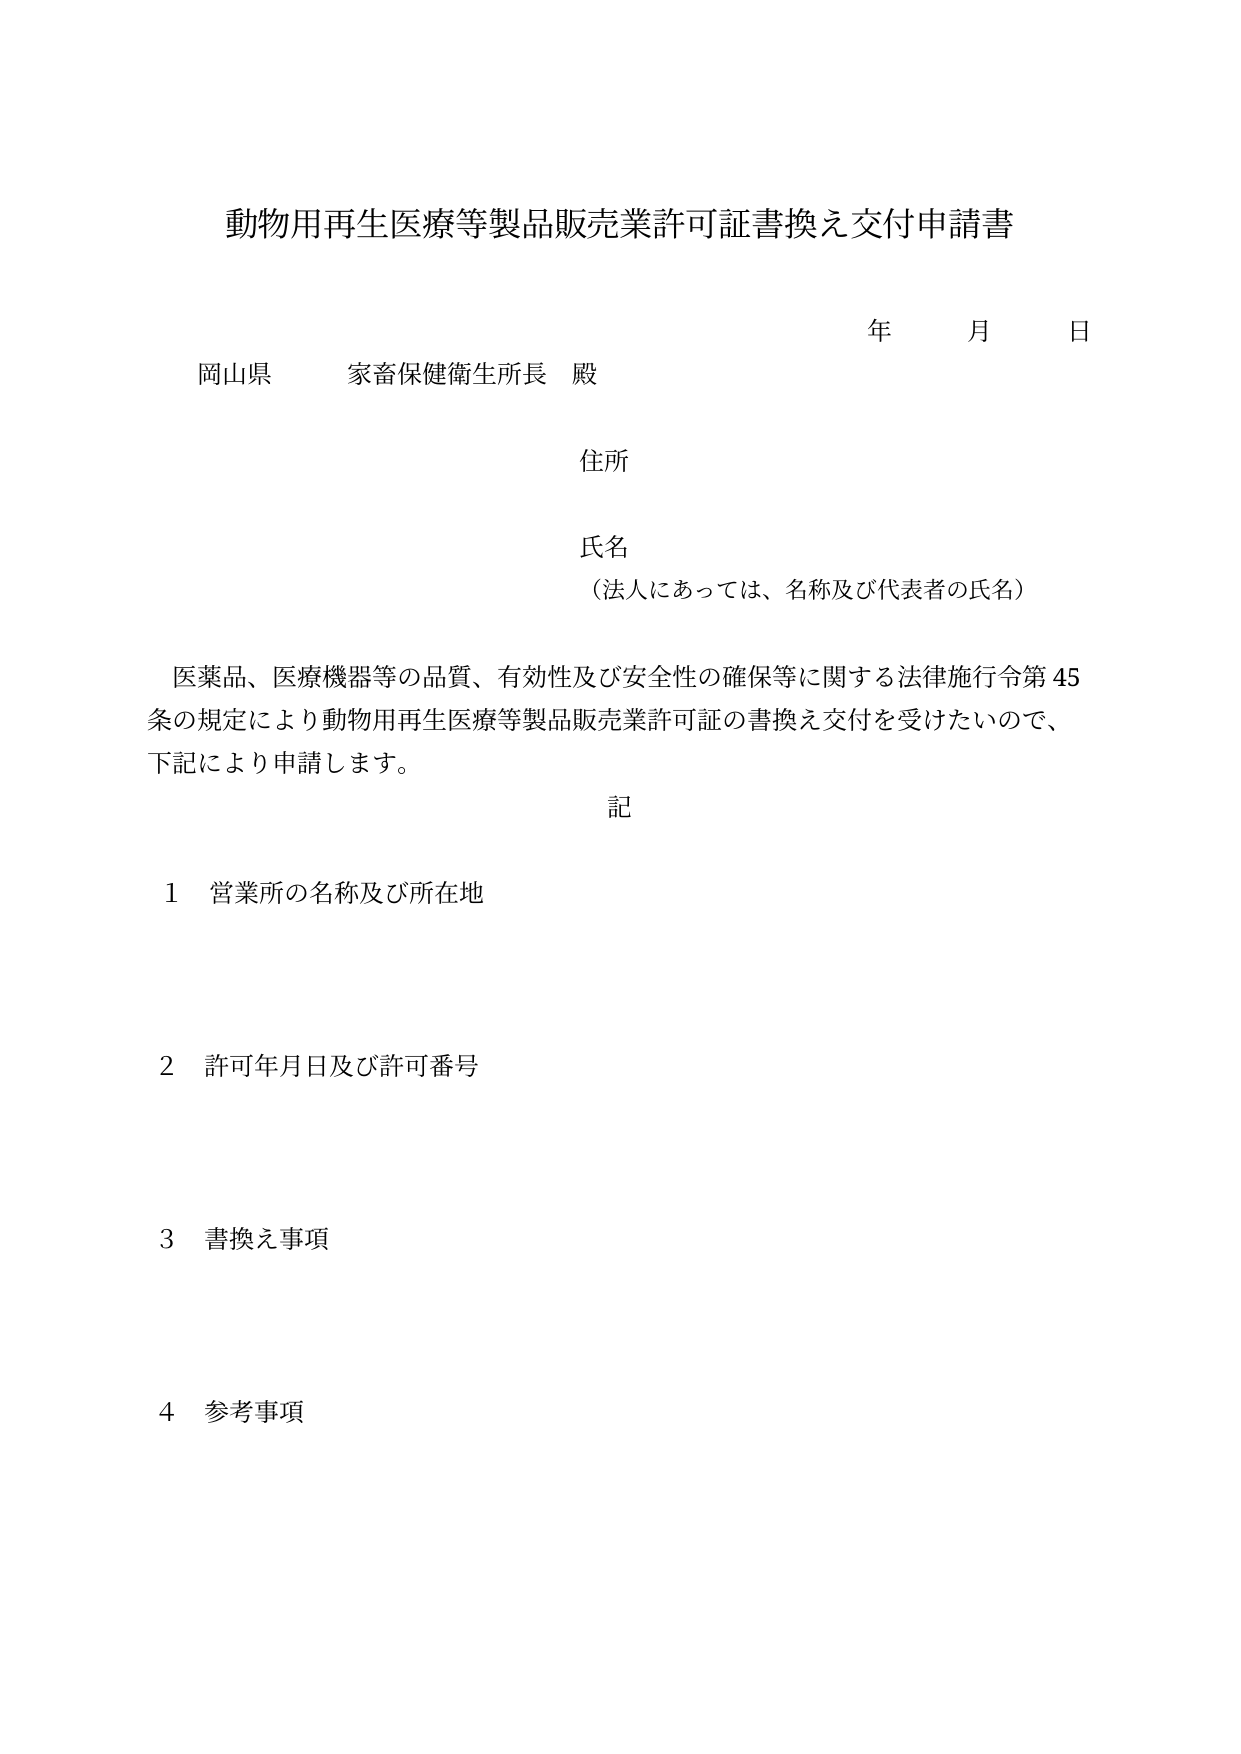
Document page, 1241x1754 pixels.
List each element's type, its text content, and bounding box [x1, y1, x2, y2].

text 岡山県 家畜保健衛生所長 殿 [148, 351, 1092, 394]
text 年 月 日 [148, 308, 1092, 351]
text ２ 許可年月日及び許可番号 [148, 1043, 1092, 1086]
text 氏名 [148, 524, 1092, 567]
text 動物用再生医療等製品販売業許可証書換え交付申請書 [148, 178, 1092, 265]
text ４ 参考事項 [148, 1389, 1092, 1432]
text 記 [148, 784, 1092, 827]
text １ 営業所の名称及び所在地 [159, 870, 1092, 913]
text ３ 書換え事項 [148, 1216, 1092, 1259]
text 住所 [148, 438, 1092, 481]
text （法人にあっては、名称及び代表者の氏名） [148, 567, 1092, 611]
text 医薬品、医療機器等の品質、有効性及び安全性の確保等に関する法律施行令第45条の規定により動物用再生医療等製品販売業許可証の書換え交付を受けたいので、下記により申請します。 [148, 654, 1092, 784]
